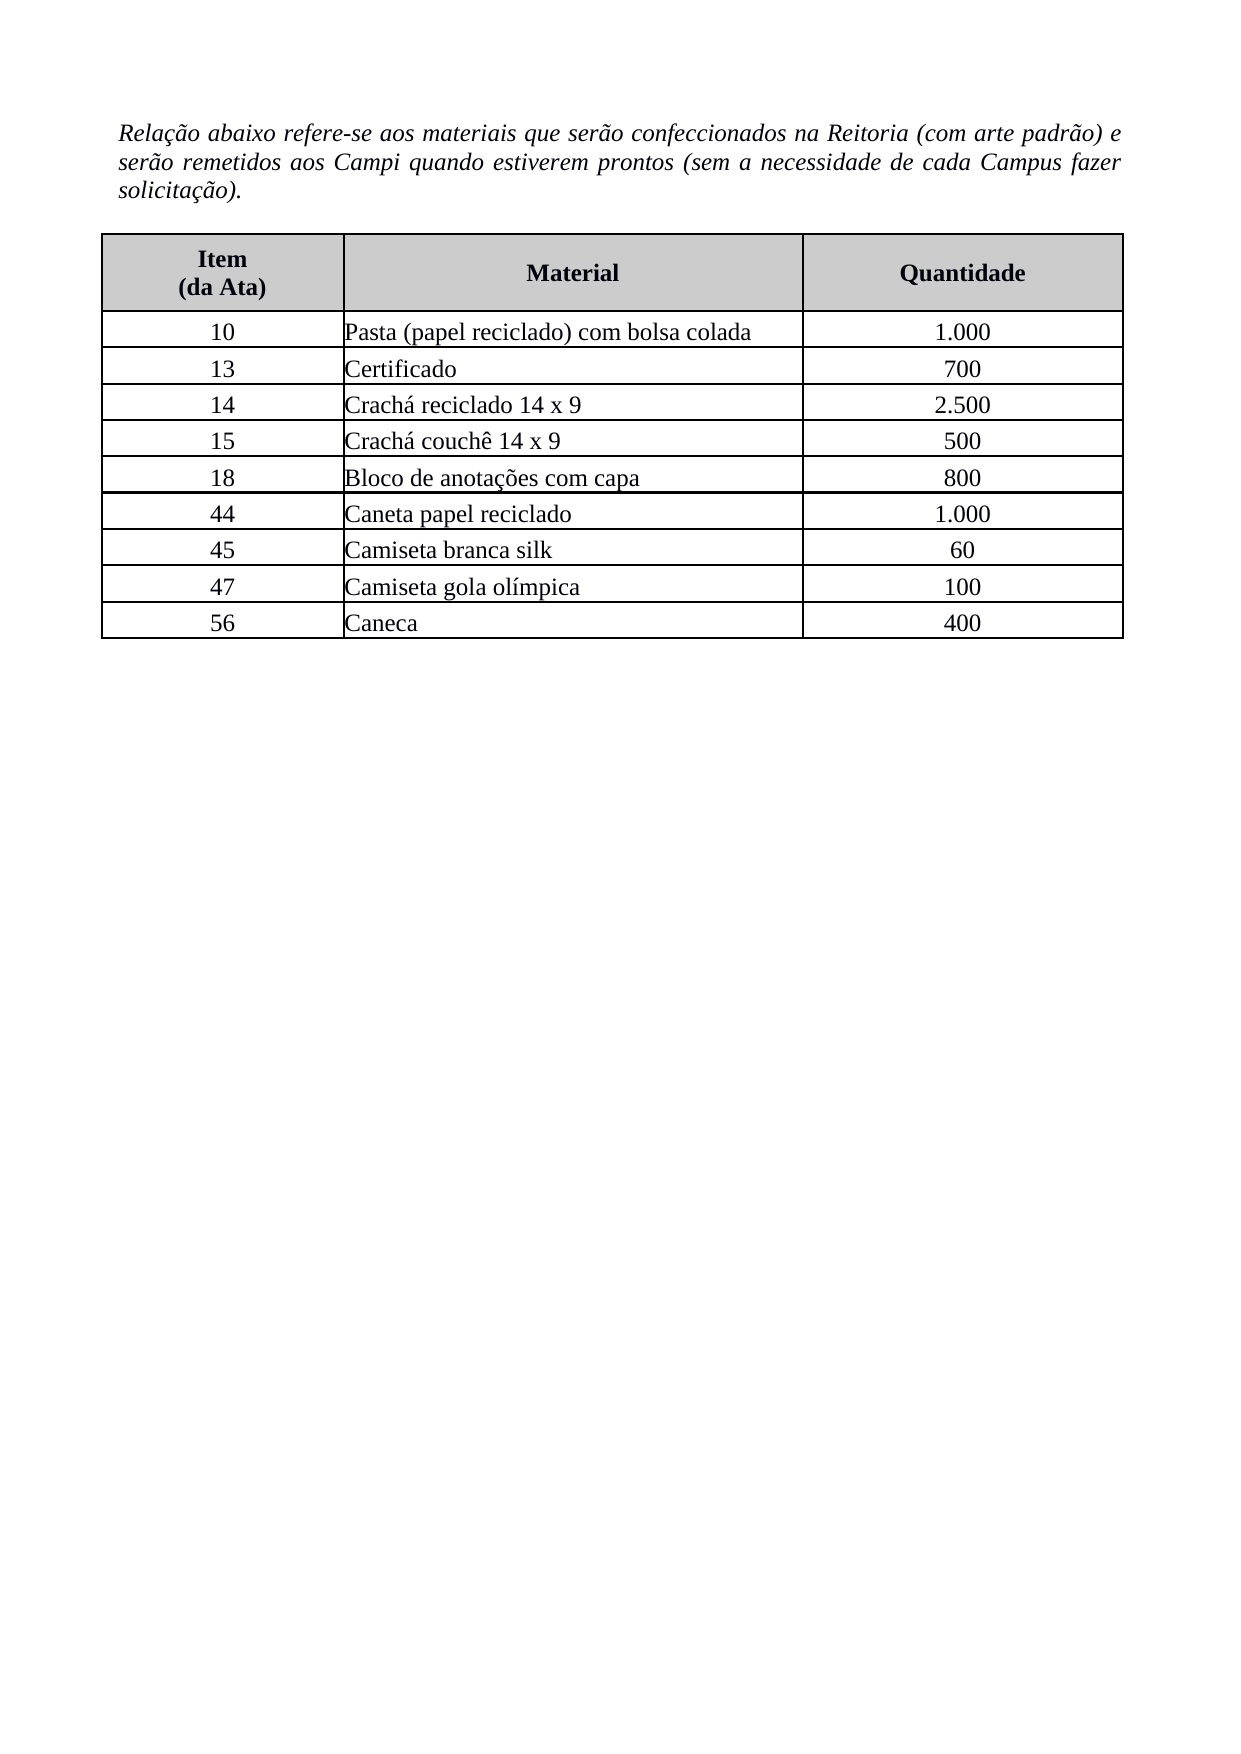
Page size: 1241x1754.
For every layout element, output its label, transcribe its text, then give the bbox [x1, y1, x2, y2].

table_cell Certificado [345, 348, 802, 382]
table_cell 800 [804, 457, 1122, 491]
table_cell 18 [103, 457, 343, 491]
table_cell 47 [103, 566, 343, 601]
table_cell 15 [103, 421, 343, 455]
table_cell 1.000 [804, 494, 1122, 528]
table_cell 700 [804, 348, 1122, 382]
table_cell 100 [804, 566, 1122, 601]
table_cell 44 [103, 494, 343, 528]
table_cell Bloco de anotações com capa [345, 457, 802, 491]
table_cell 400 [804, 603, 1122, 637]
table_cell Pasta (papel reciclado) com bolsa colada [345, 312, 802, 346]
table_cell 60 [804, 530, 1122, 564]
table_cell 500 [804, 421, 1122, 455]
table_cell 56 [103, 603, 343, 637]
table_cell 1.000 [804, 312, 1122, 346]
table_cell Caneta papel reciclado [345, 494, 802, 528]
table_cell 2.500 [804, 385, 1122, 419]
table_header Item (da Ata) [103, 235, 343, 310]
table_cell Crachá reciclado 14 x 9 [345, 385, 802, 419]
table_cell Camiseta branca silk [345, 530, 802, 564]
table_cell Crachá couchê 14 x 9 [345, 421, 802, 455]
table_header Quantidade [804, 235, 1122, 310]
table_header Material [345, 235, 802, 310]
table_cell 45 [103, 530, 343, 564]
table_cell 14 [103, 385, 343, 419]
text Relação abaixo refere-se aos materiais que serão confeccionados na Reitoria (com arte padrão) e serão remetidos aos Campi quando estiverem prontos (sem a necessidade de cada Campus fazer solicitação). [118, 118, 1122, 204]
table_cell Caneca [345, 603, 802, 637]
table_cell 10 [103, 312, 343, 346]
table_cell Camiseta gola olímpica [345, 566, 802, 601]
table_cell 13 [103, 348, 343, 382]
